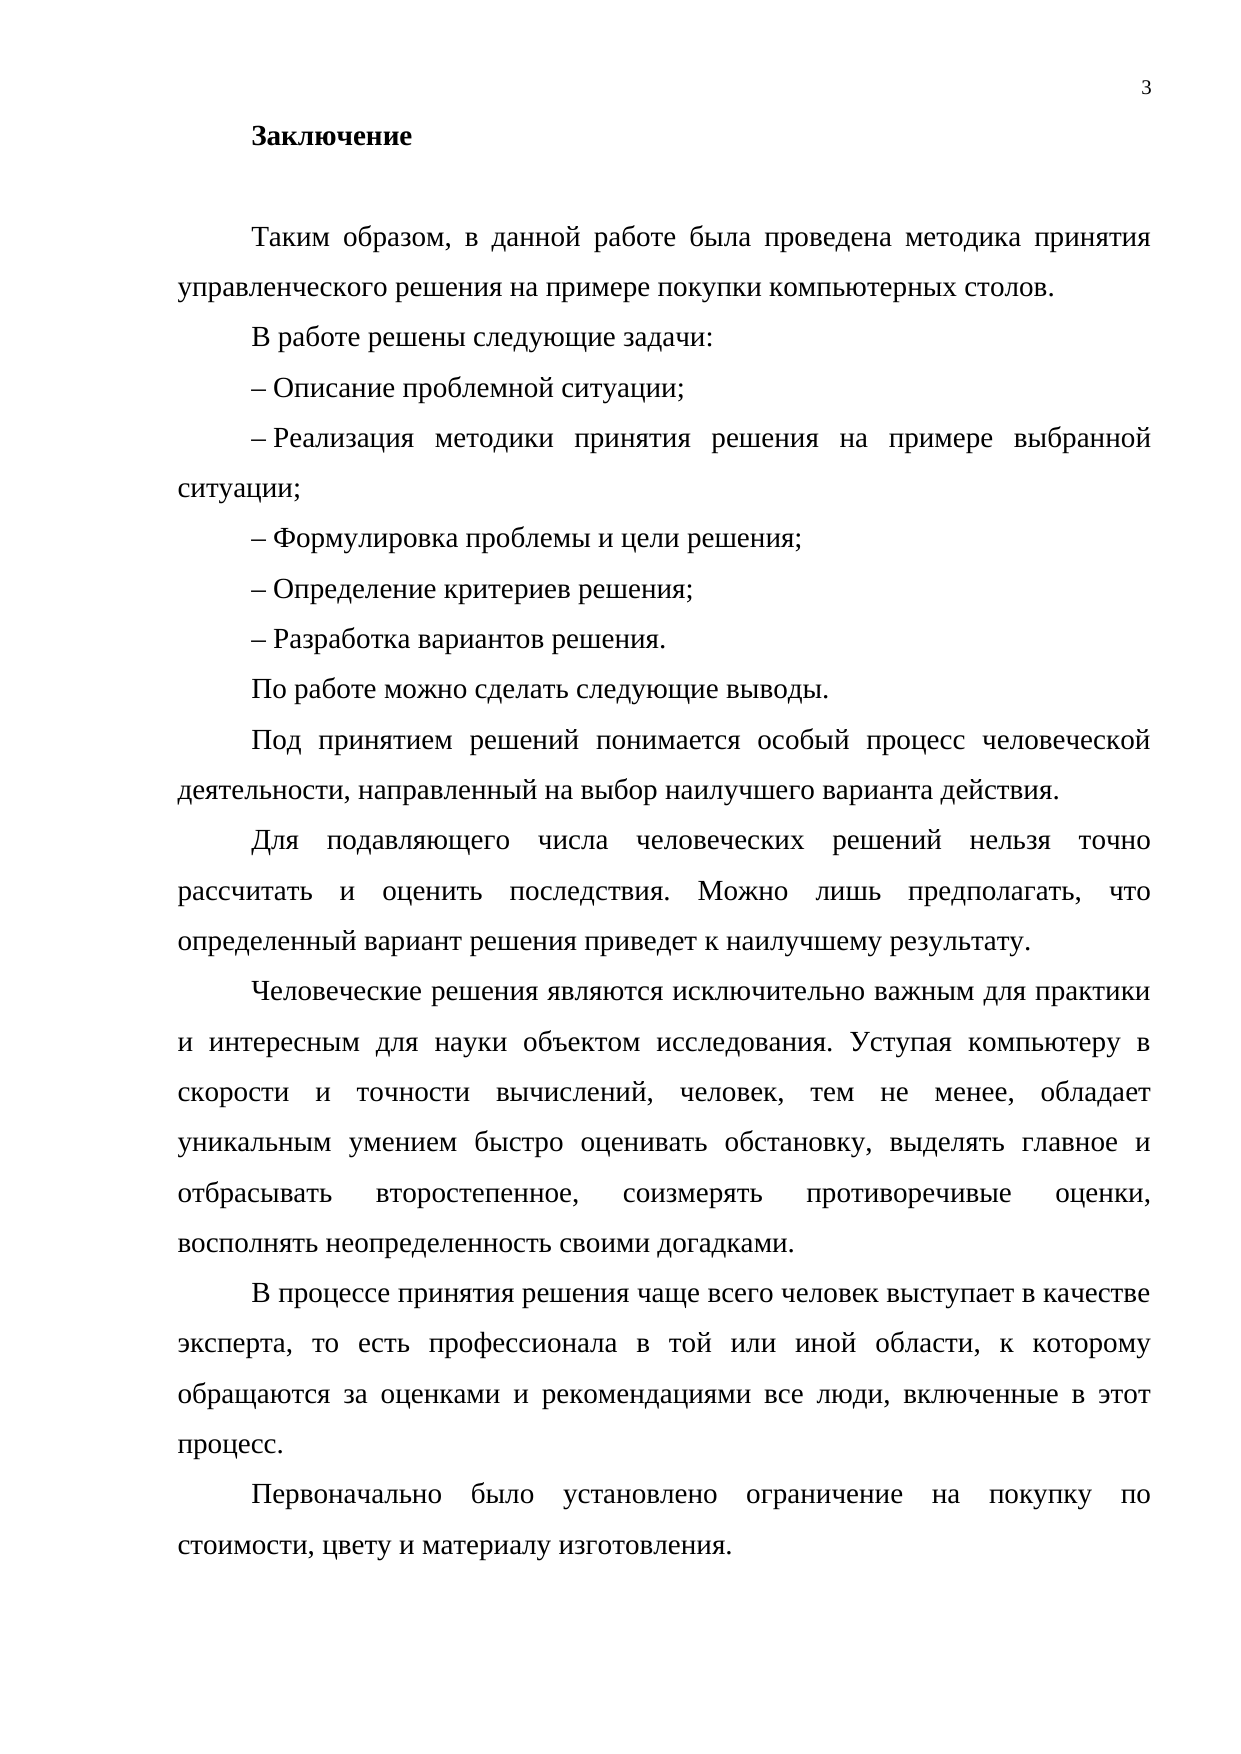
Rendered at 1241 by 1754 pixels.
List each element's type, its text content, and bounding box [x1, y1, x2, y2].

text – Формулировка проблемы и цели решения; [177, 521, 1152, 554]
text – Разработка вариантов решения. [177, 621, 1152, 655]
text В процессе принятия решения чаще всего человек выступает в качестве эксперта, то есть профессионала в той или иной области, к которому обращаются за оценками и рекомендациями все люди, включенные в этот процесс. [177, 1275, 1152, 1460]
text В работе решены следующие задачи: [177, 319, 1152, 353]
text Для подавляющего числа человеческих решений нельзя точно рассчитать и оценить последствия. Можно лишь предполагать, что определенный вариант решения приведет к наилучшему результату. [177, 822, 1152, 957]
text – Описание проблемной ситуации; [177, 370, 1152, 403]
text Таким образом, в данной работе была проведена методика принятия управленческого решения на примере покупки компьютерных столов. [177, 219, 1152, 303]
text По работе можно сделать следующие выводы. [177, 672, 1152, 705]
text – Определение критериев решения; [177, 571, 1152, 604]
text Первоначально было установлено ограничение на покупку по стоимости, цвету и материалу изготовления. [177, 1477, 1152, 1560]
subtitle Заключение [177, 118, 1152, 152]
text Под принятием решений понимается особый процесс человеческой деятельности, направленный на выбор наилучшего варианта действия. [177, 722, 1152, 806]
text – Реализация методики принятия решения на примере выбранной ситуации; [177, 420, 1152, 504]
text Человеческие решения являются исключительно важным для практики и интересным для науки объектом исследования. Уступая компьютеру в скорости и точности вычислений, человек, тем не менее, обладает уникальным умением быстро оценивать обстановку, выделять главное и отбрасывать второстепенное, соизмерять противоречивые оценки, восполнять неопределенность своими догадками. [177, 973, 1152, 1258]
